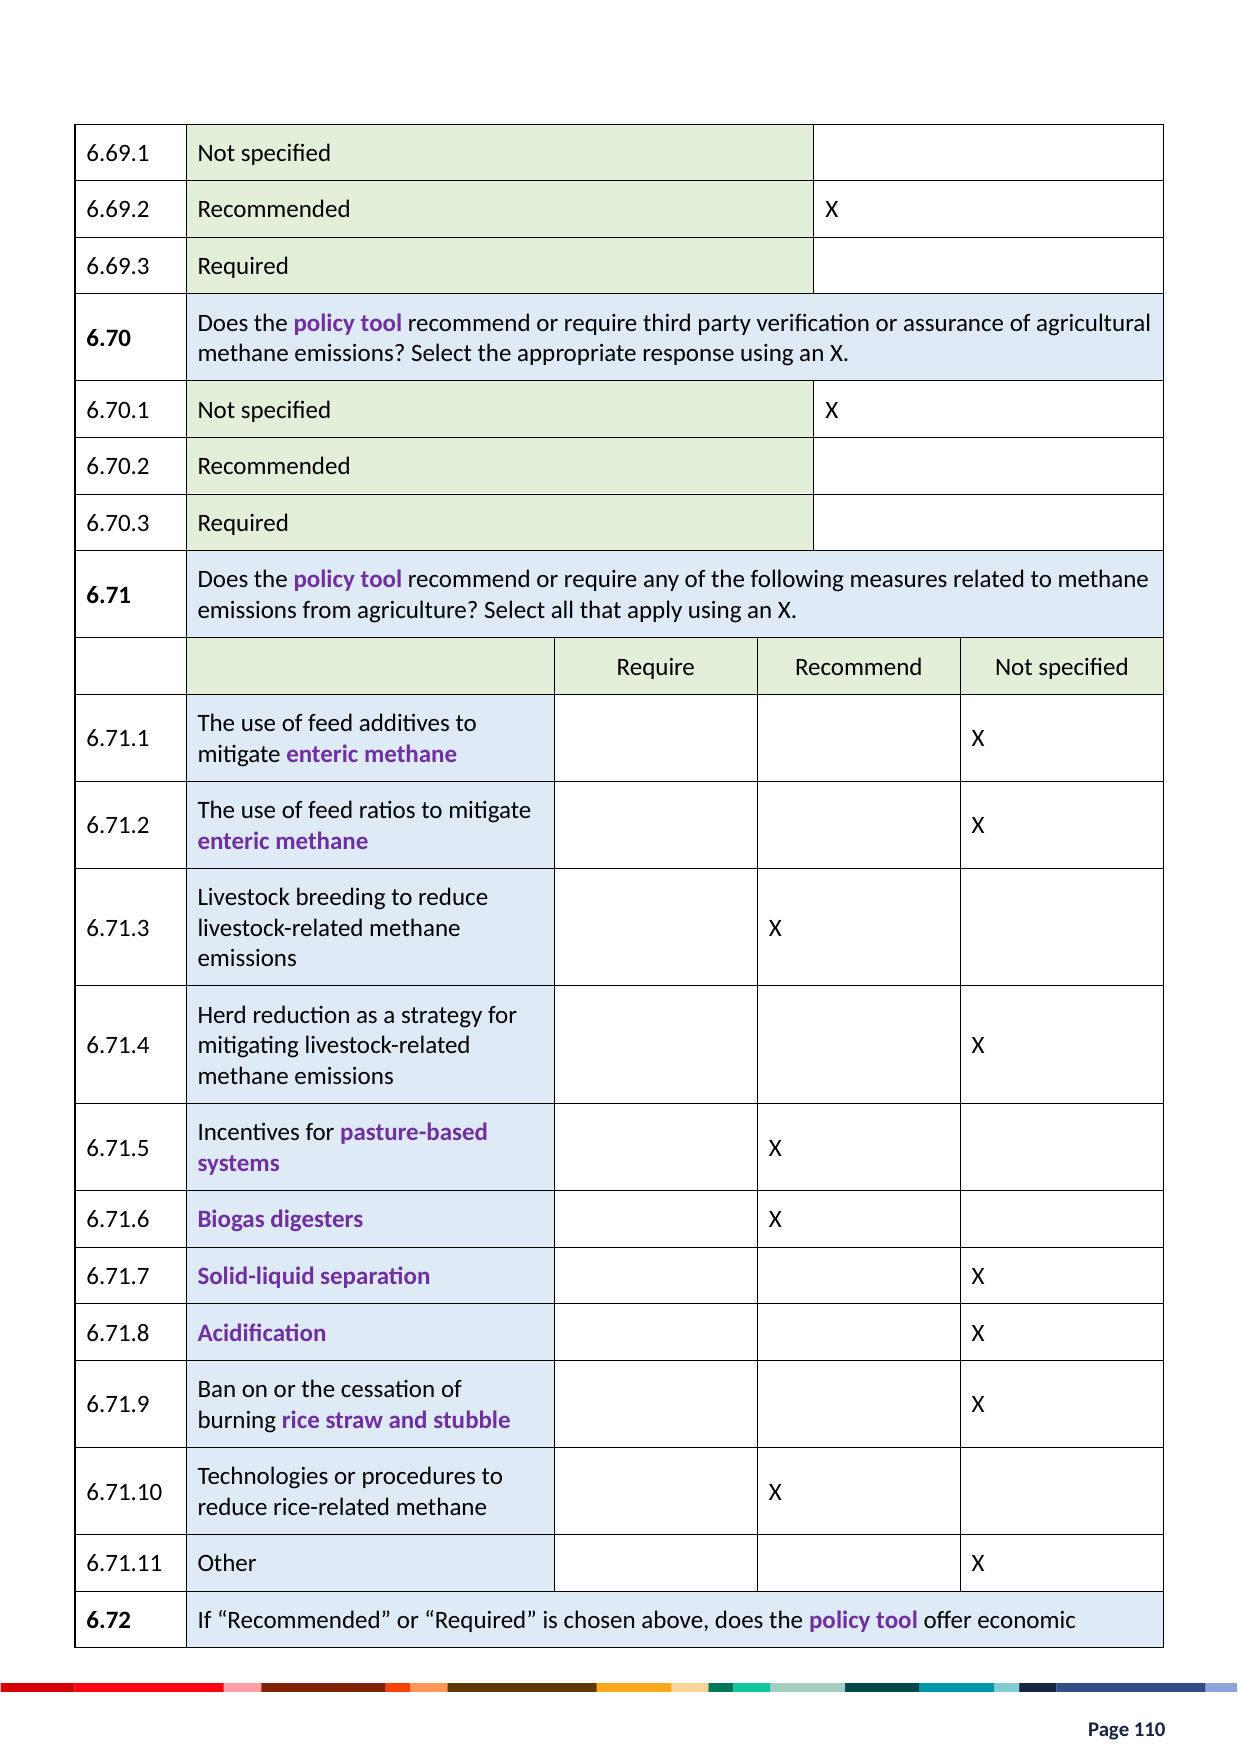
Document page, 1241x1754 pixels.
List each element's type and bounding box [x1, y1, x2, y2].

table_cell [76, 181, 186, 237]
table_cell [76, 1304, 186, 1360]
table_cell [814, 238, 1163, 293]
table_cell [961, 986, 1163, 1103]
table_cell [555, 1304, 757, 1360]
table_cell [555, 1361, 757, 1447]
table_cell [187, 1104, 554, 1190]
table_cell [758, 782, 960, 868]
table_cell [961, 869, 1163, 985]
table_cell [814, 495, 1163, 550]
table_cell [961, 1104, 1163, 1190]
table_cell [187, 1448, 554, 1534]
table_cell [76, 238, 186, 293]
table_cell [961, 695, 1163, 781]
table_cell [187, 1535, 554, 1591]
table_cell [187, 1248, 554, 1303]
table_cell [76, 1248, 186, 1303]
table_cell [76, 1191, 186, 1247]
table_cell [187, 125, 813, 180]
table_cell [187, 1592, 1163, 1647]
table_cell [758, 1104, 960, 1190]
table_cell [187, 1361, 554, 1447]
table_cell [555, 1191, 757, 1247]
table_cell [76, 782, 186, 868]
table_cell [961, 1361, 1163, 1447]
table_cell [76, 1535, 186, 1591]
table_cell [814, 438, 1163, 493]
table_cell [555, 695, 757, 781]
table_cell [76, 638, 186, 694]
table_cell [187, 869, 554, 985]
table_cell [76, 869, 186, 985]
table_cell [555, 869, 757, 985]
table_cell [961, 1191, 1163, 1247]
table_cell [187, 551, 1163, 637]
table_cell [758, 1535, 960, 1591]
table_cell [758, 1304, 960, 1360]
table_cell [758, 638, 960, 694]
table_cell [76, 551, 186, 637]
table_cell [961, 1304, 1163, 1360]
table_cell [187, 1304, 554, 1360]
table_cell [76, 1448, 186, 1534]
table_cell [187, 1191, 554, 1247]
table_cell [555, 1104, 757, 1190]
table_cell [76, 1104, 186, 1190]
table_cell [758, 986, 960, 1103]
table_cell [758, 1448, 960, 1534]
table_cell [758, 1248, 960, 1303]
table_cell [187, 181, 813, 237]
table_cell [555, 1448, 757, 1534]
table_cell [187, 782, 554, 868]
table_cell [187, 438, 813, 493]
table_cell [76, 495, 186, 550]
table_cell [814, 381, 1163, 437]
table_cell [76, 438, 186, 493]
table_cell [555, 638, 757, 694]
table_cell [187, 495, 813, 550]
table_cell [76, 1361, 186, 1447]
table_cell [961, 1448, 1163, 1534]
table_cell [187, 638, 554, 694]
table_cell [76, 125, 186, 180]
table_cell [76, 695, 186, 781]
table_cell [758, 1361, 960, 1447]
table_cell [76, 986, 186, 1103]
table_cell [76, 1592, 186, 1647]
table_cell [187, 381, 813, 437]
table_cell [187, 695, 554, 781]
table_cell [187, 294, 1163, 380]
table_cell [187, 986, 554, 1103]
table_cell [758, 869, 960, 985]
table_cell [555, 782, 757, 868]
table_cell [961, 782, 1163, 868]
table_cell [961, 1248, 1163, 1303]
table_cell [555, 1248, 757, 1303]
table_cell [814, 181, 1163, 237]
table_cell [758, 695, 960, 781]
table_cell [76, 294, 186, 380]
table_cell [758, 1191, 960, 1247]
picture [0, 1683, 1236, 1692]
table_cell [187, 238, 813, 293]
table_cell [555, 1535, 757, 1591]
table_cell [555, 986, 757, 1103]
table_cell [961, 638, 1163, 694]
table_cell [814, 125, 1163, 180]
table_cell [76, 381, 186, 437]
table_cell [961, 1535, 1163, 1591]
